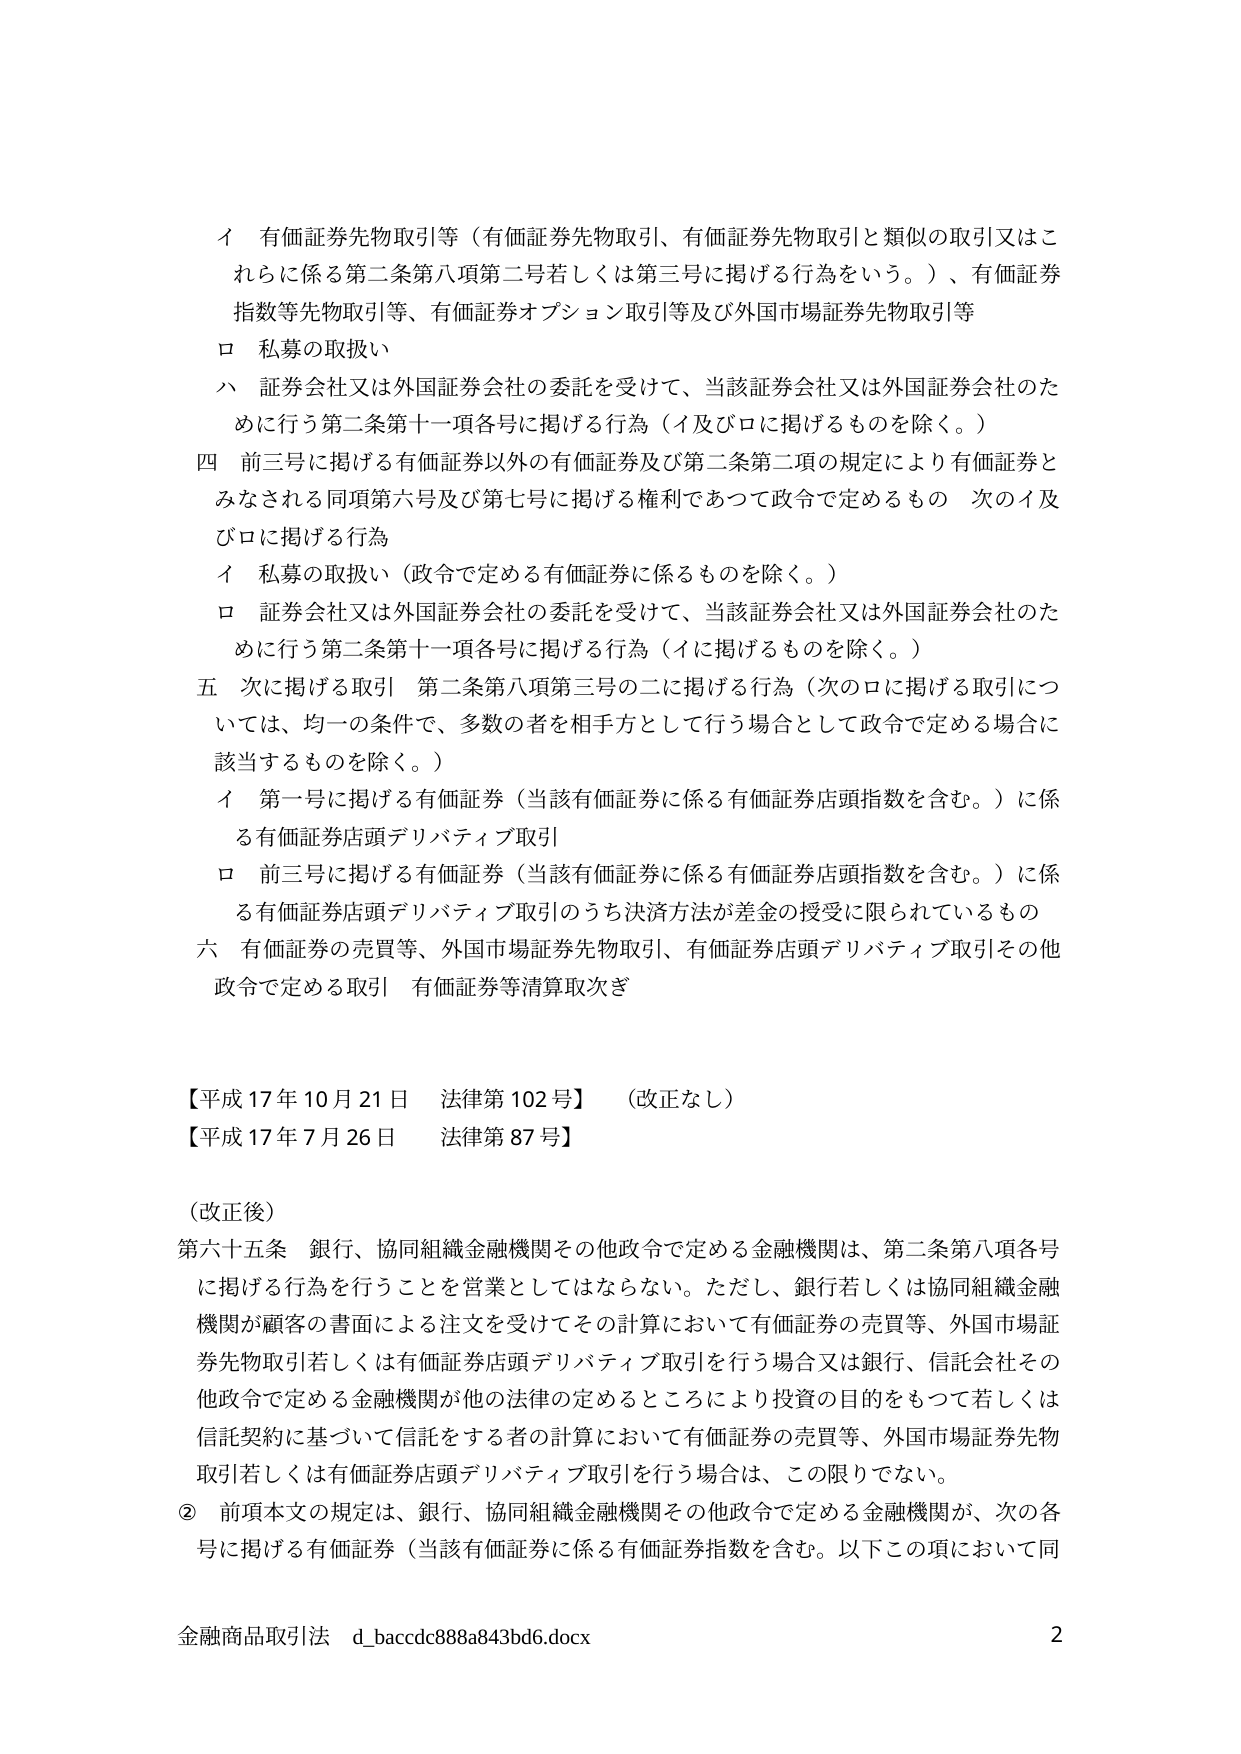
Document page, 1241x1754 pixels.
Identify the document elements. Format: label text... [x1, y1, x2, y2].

text 四 前三号に掲げる有価証券以外の有価証券及び第二条第二項の規定により有価証券とみなされる同項第六号及び第七号に掲げる権利であつて政令で定めるもの 次のイ及びロに掲げる行為 [196, 442, 1063, 554]
text イ 有価証券先物取引等（有価証券先物取引、有価証券先物取引と類似の取引又はこれらに係る第二条第八項第二号若しくは第三号に掲げる行為をいう。）、有価証券指数等先物取引等、有価証券オプション取引等及び外国市場証券先物取引等 [215, 217, 1063, 329]
text イ 私募の取扱い（政令で定める有価証券に係るものを除く。） [215, 554, 1063, 592]
text 第六十五条 銀行、協同組織金融機関その他政令で定める金融機関は、第二条第八項各号に掲げる行為を行うことを営業としてはならない。ただし、銀行若しくは協同組織金融機関が顧客の書面による注文を受けてその計算において有価証券の売買等、外国市場証券先物取引若しくは有価証券店頭デリバティブ取引を行う場合又は銀行、信託会社その他政令で定める金融機関が他の法律の定めるところにより投資の目的をもつて若しくは信託契約に基づいて信託をする者の計算において有価証券の売買等、外国市場証券先物取引若しくは有価証券店頭デリバティブ取引を行う場合は、この限りでない。 [177, 1229, 1063, 1492]
text イ 第一号に掲げる有価証券（当該有価証券に係る有価証券店頭指数を含む。）に係る有価証券店頭デリバティブ取引 [215, 779, 1063, 854]
text 五 次に掲げる取引 第二条第八項第三号の二に掲げる行為（次のロに掲げる取引については、均一の条件で、多数の者を相手方として行う場合として政令で定める場合に該当するものを除く。） [196, 667, 1063, 779]
text ロ 証券会社又は外国証券会社の委託を受けて、当該証券会社又は外国証券会社のために行う第二条第十一項各号に掲げる行為（イに掲げるものを除く。） [215, 592, 1063, 667]
text 【平成17年7月26日 法律第87号】 [177, 1117, 1063, 1154]
text ハ 証券会社又は外国証券会社の委託を受けて、当該証券会社又は外国証券会社のために行う第二条第十一項各号に掲げる行為（イ及びロに掲げるものを除く。） [215, 367, 1063, 442]
text ロ 私募の取扱い [215, 329, 1063, 367]
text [177, 1492, 1063, 1567]
text （改正後） [177, 1192, 1063, 1229]
text ロ 前三号に掲げる有価証券（当該有価証券に係る有価証券店頭指数を含む。）に係る有価証券店頭デリバティブ取引のうち決済方法が差金の授受に限られているもの [215, 854, 1063, 929]
text 六 有価証券の売買等、外国市場証券先物取引、有価証券店頭デリバティブ取引その他政令で定める取引 有価証券等清算取次ぎ [196, 929, 1063, 1004]
text 【平成17年10月21日 法律第102号】 （改正なし） [177, 1079, 1063, 1117]
